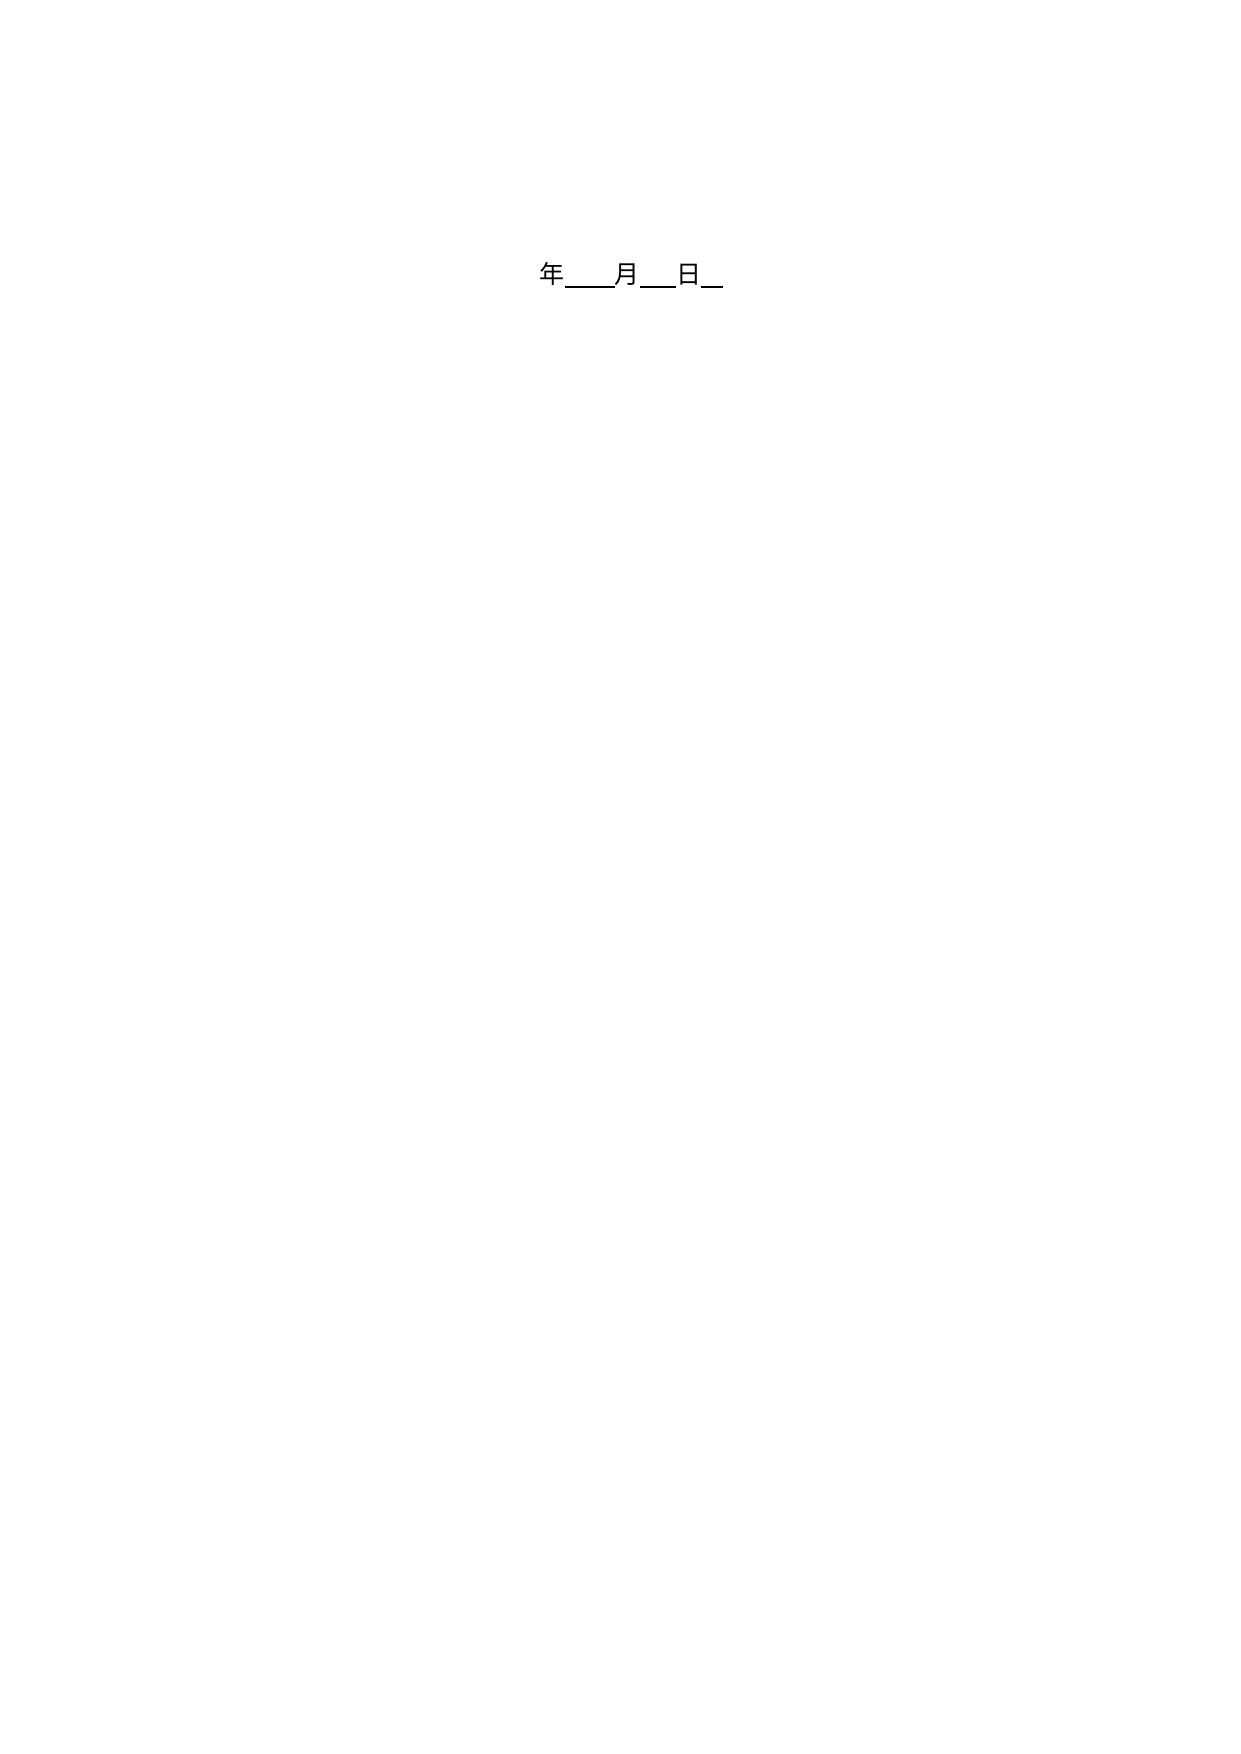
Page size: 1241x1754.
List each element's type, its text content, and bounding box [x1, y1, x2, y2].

text 年 月 日 [187, 241, 1053, 306]
